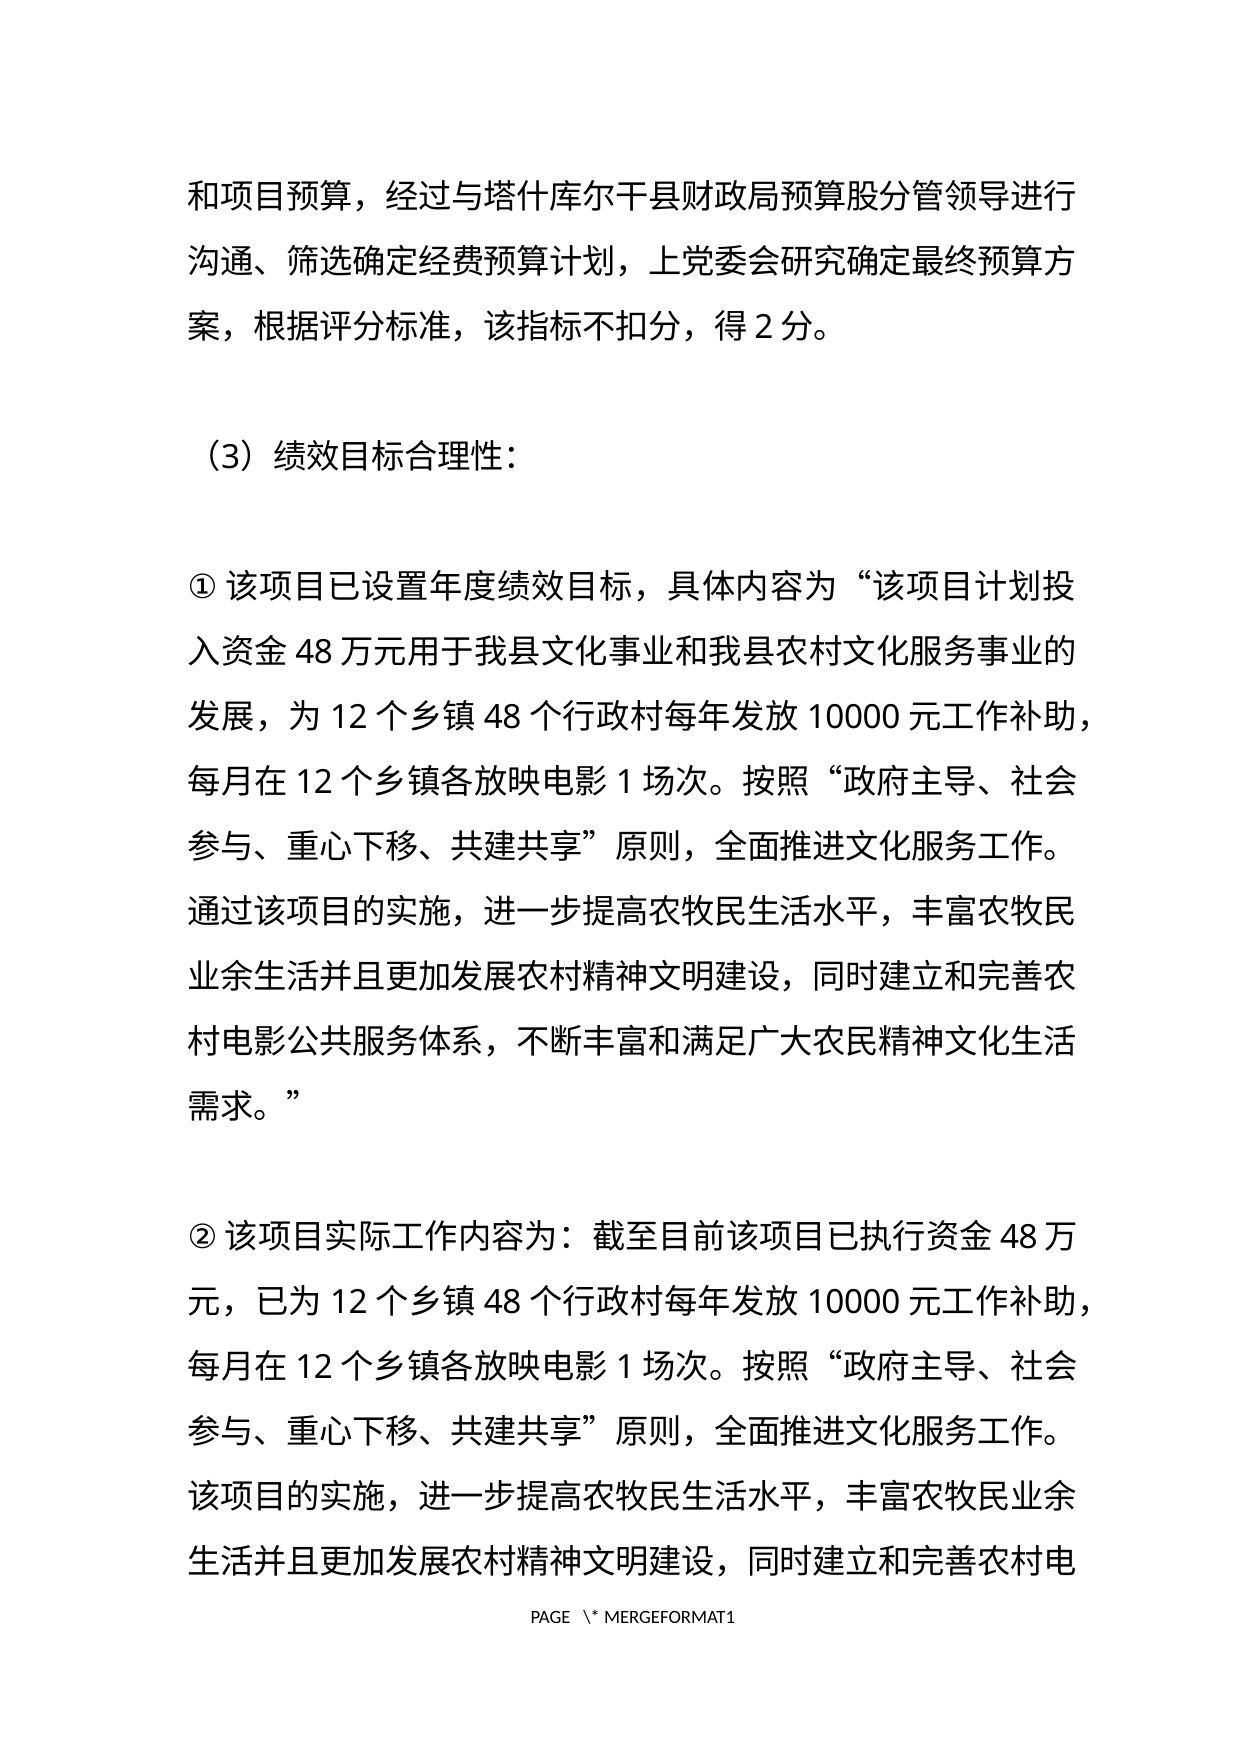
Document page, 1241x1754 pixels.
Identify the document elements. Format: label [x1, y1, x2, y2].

text [187, 162, 1078, 1592]
